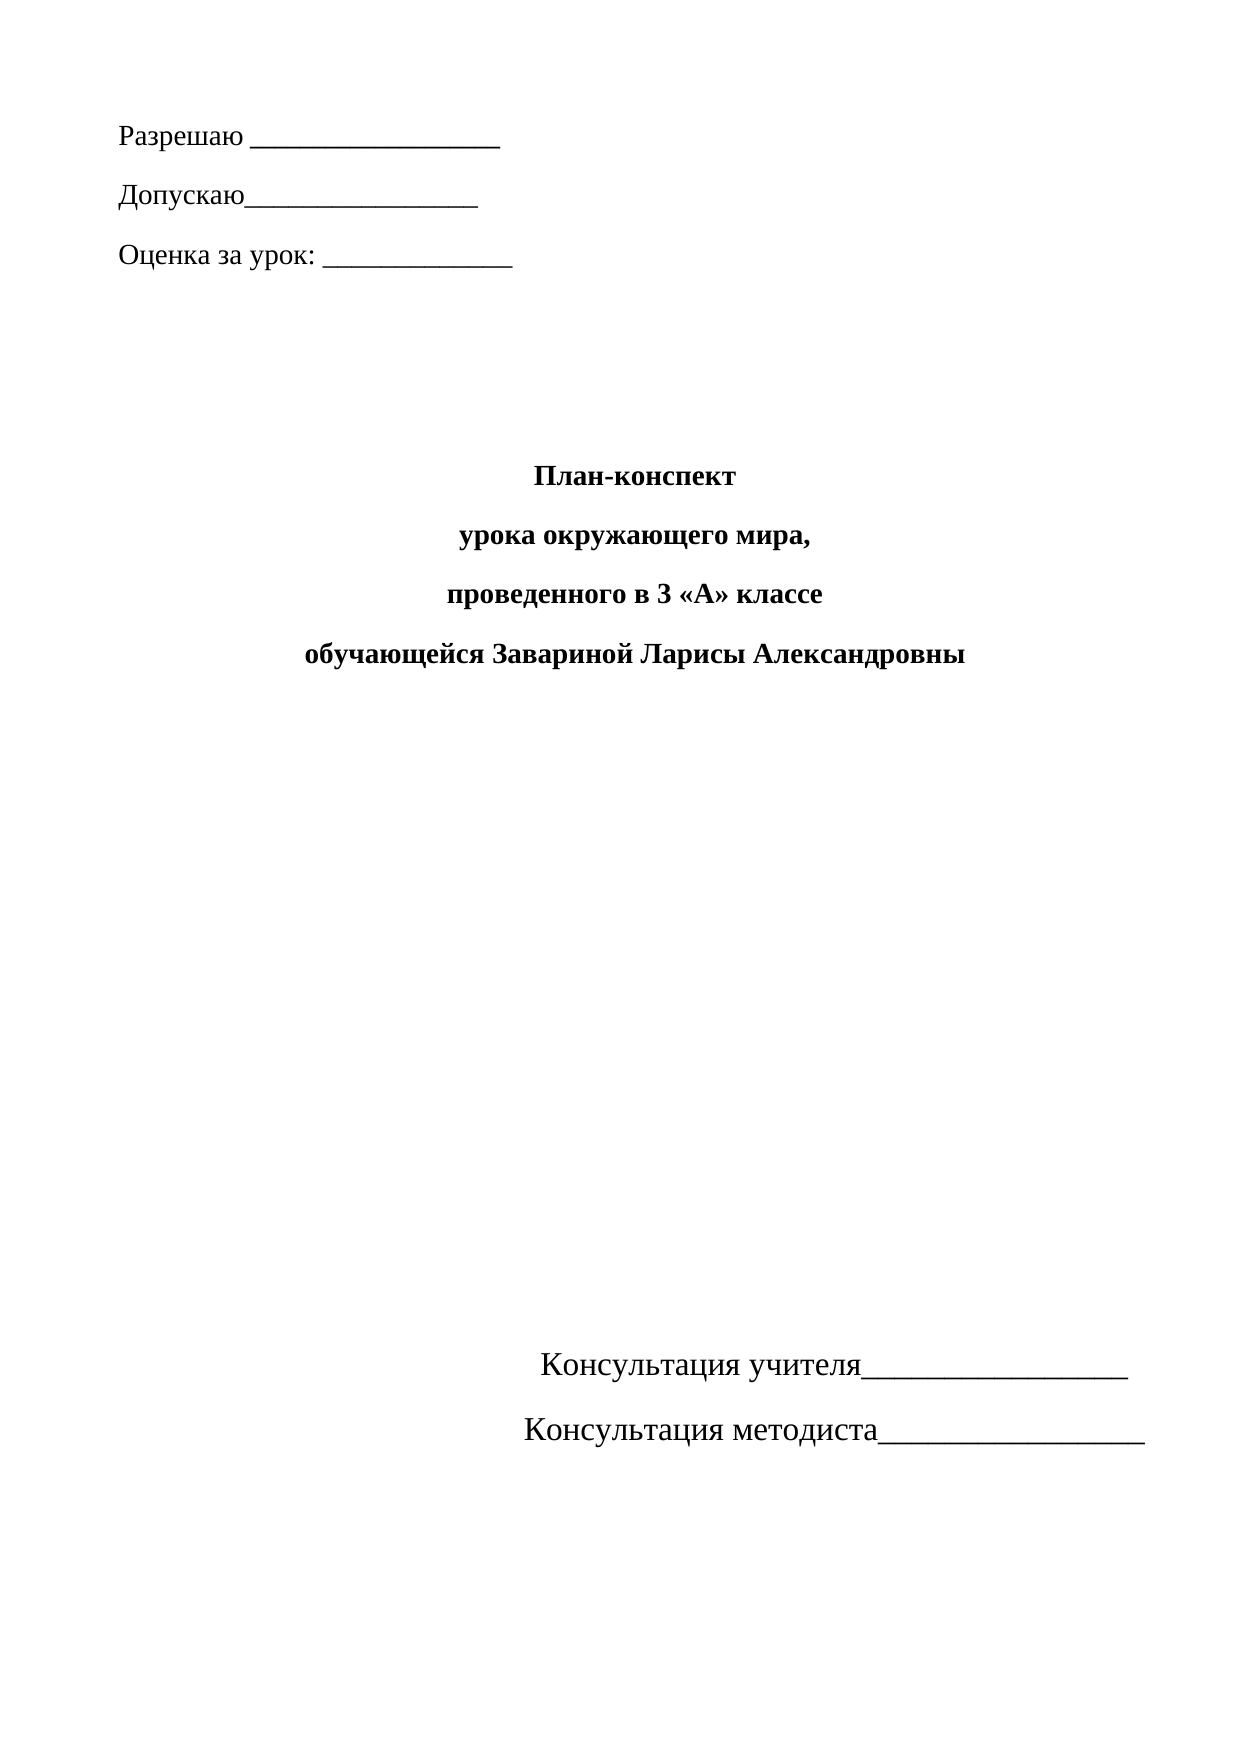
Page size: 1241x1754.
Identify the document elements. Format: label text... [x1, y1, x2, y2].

text проведенного в 3 «А» классе [118, 577, 1152, 610]
text урока окружающего мира, [118, 517, 1152, 551]
text План-конспект [118, 458, 1152, 491]
text Консультация методиста________________ [517, 1409, 1152, 1447]
text Допускаю________________ [118, 177, 1152, 211]
text Консультация учителя________________ [517, 1344, 1152, 1383]
text обучающейся Завариной Ларисы Александровны [118, 636, 1152, 669]
text Разрешаю ____________________ [118, 118, 1152, 152]
text Оценка за урок: _____________ [118, 237, 1152, 270]
